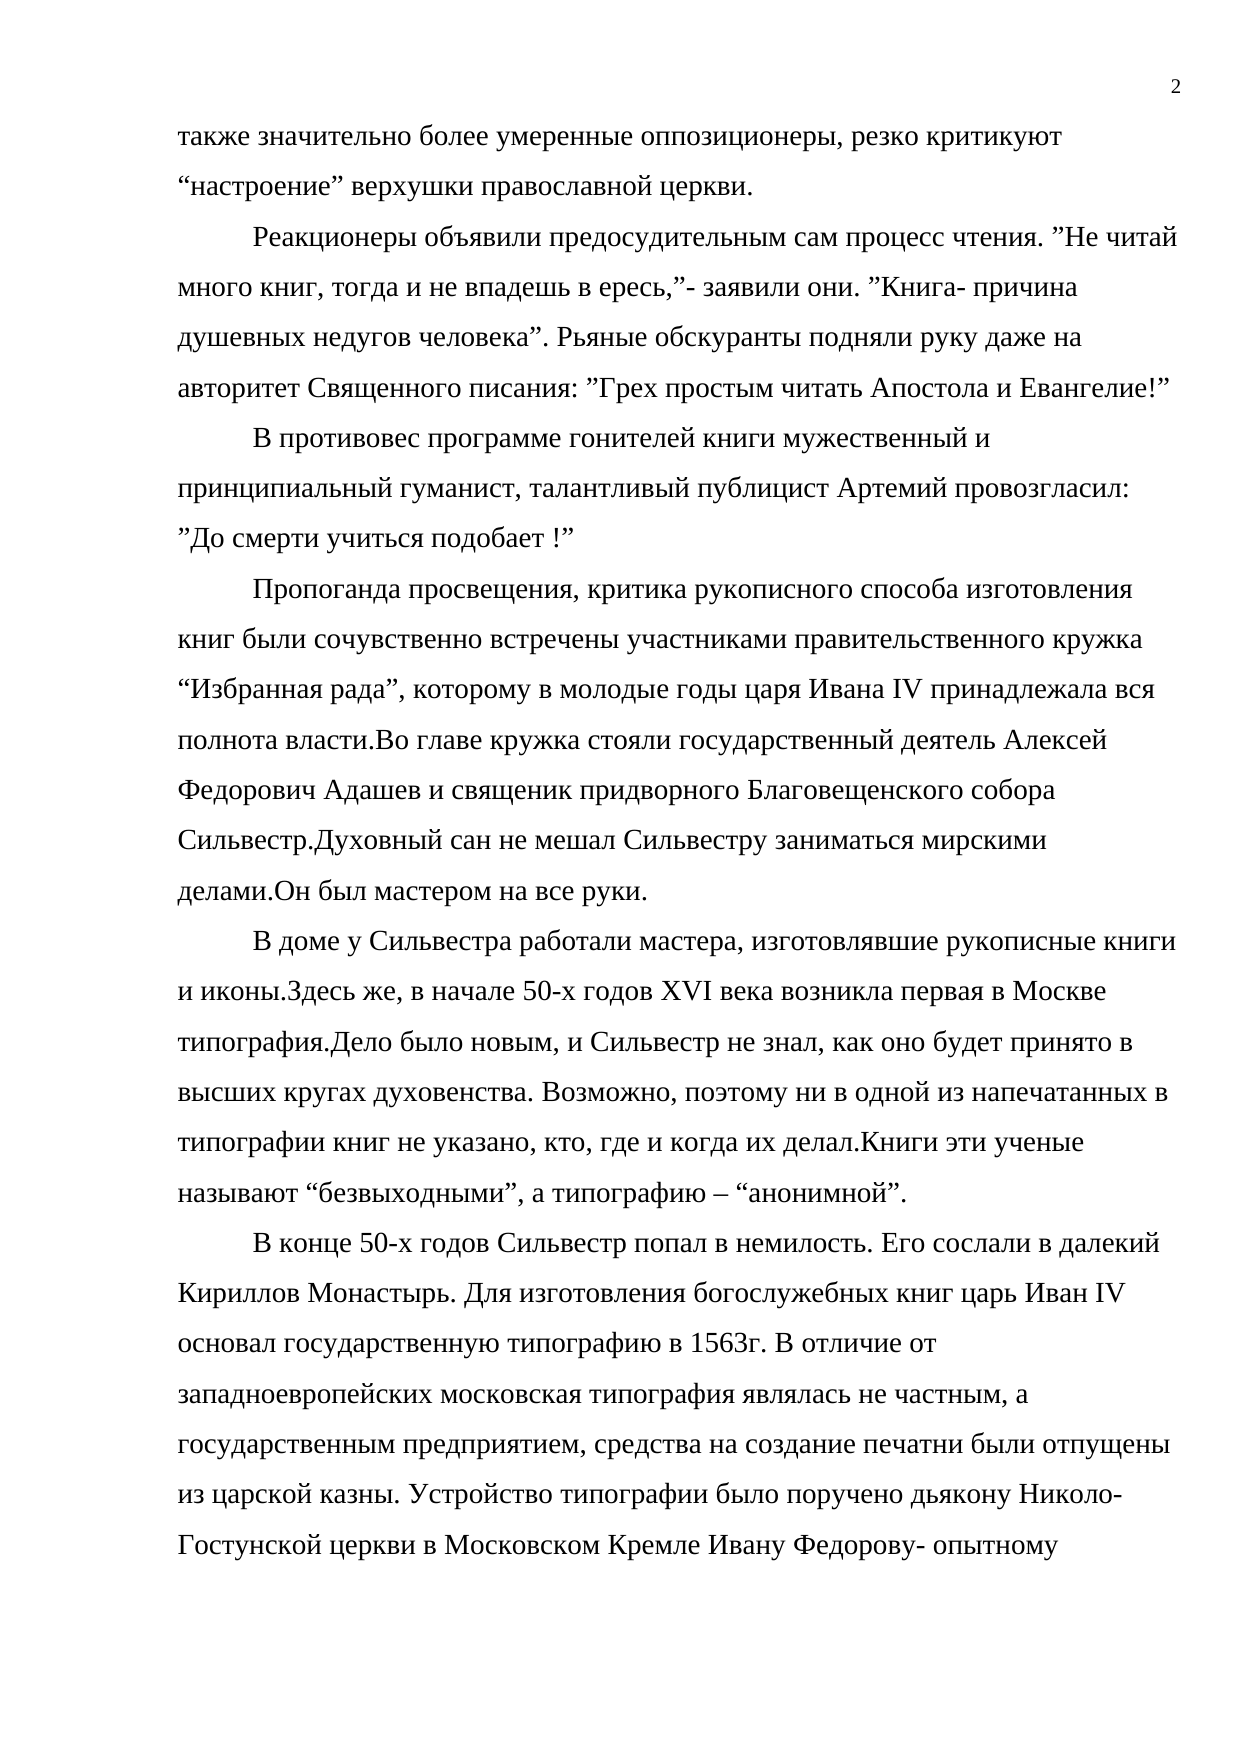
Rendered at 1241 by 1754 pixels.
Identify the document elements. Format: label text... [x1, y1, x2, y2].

text В доме у Сильвестра работали мастера, изготовлявшие рукописные книги и иконы.Здесь же, в начале 50-х годов XVI века возникла первая в Москве типография.Дело было новым, и Сильвестр не знал, как оно будет принято в высших кругах духовенства. Возможно, поэтому ни в одной из напечатанных в типографии книг не указано, кто, где и когда их делал.Книги эти ученые называют “безвыходными”, а типографию – “анонимной”. [177, 923, 1181, 1208]
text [177, 118, 1181, 202]
text Пропоганда просвещения, критика рукописного способа изготовления книг были сочувственно встречены участниками правительственного кружка “Избранная рада”, которому в молодые годы царя Ивана IV принадлежала вся полнота власти.Во главе кружка стояли государственный деятель Алексей Федорович Адашев и священик придворного Благовещенского собора Сильвестр.Духовный сан не мешал Сильвестру заниматься мирскими делами.Он был мастером на все руки. [177, 571, 1181, 906]
text Реакционеры объявили предосудительным сам процесс чтения. ”Не читай много книг, тогда и не впадешь в ересь,”- заявили они. ”Книга- причина душевных недугов человека”. Рьяные обскуранты подняли руку даже на авторитет Священного писания: ”Грех простым читать Апостола и Евангелие!” [177, 219, 1181, 403]
text В противовес программе гонителей книги мужественный и принципиальный гуманист, талантливый публицист Артемий провозгласил: ”До смерти учиться подобает !” [177, 420, 1181, 554]
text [177, 1225, 1181, 1560]
